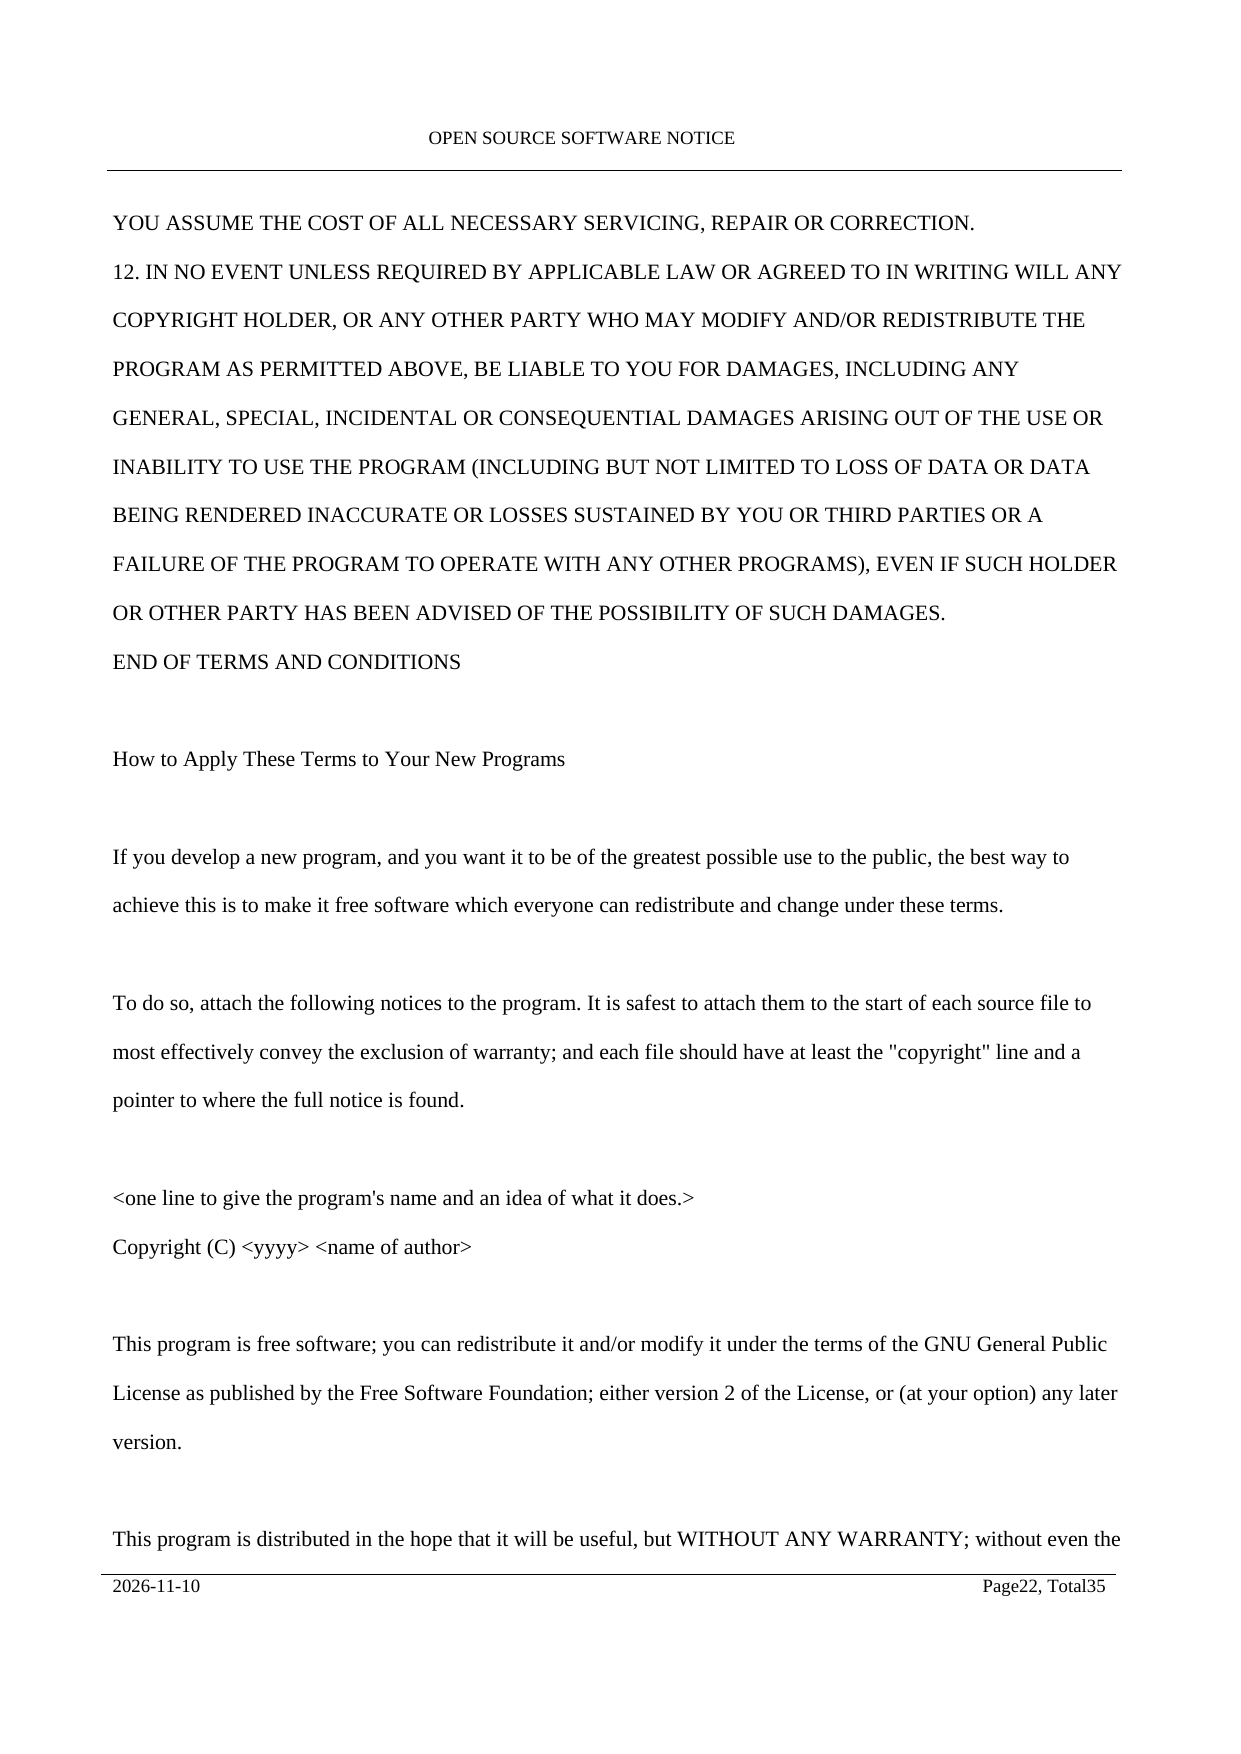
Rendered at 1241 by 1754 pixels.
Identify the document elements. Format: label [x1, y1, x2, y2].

text [112, 206, 1128, 1555]
